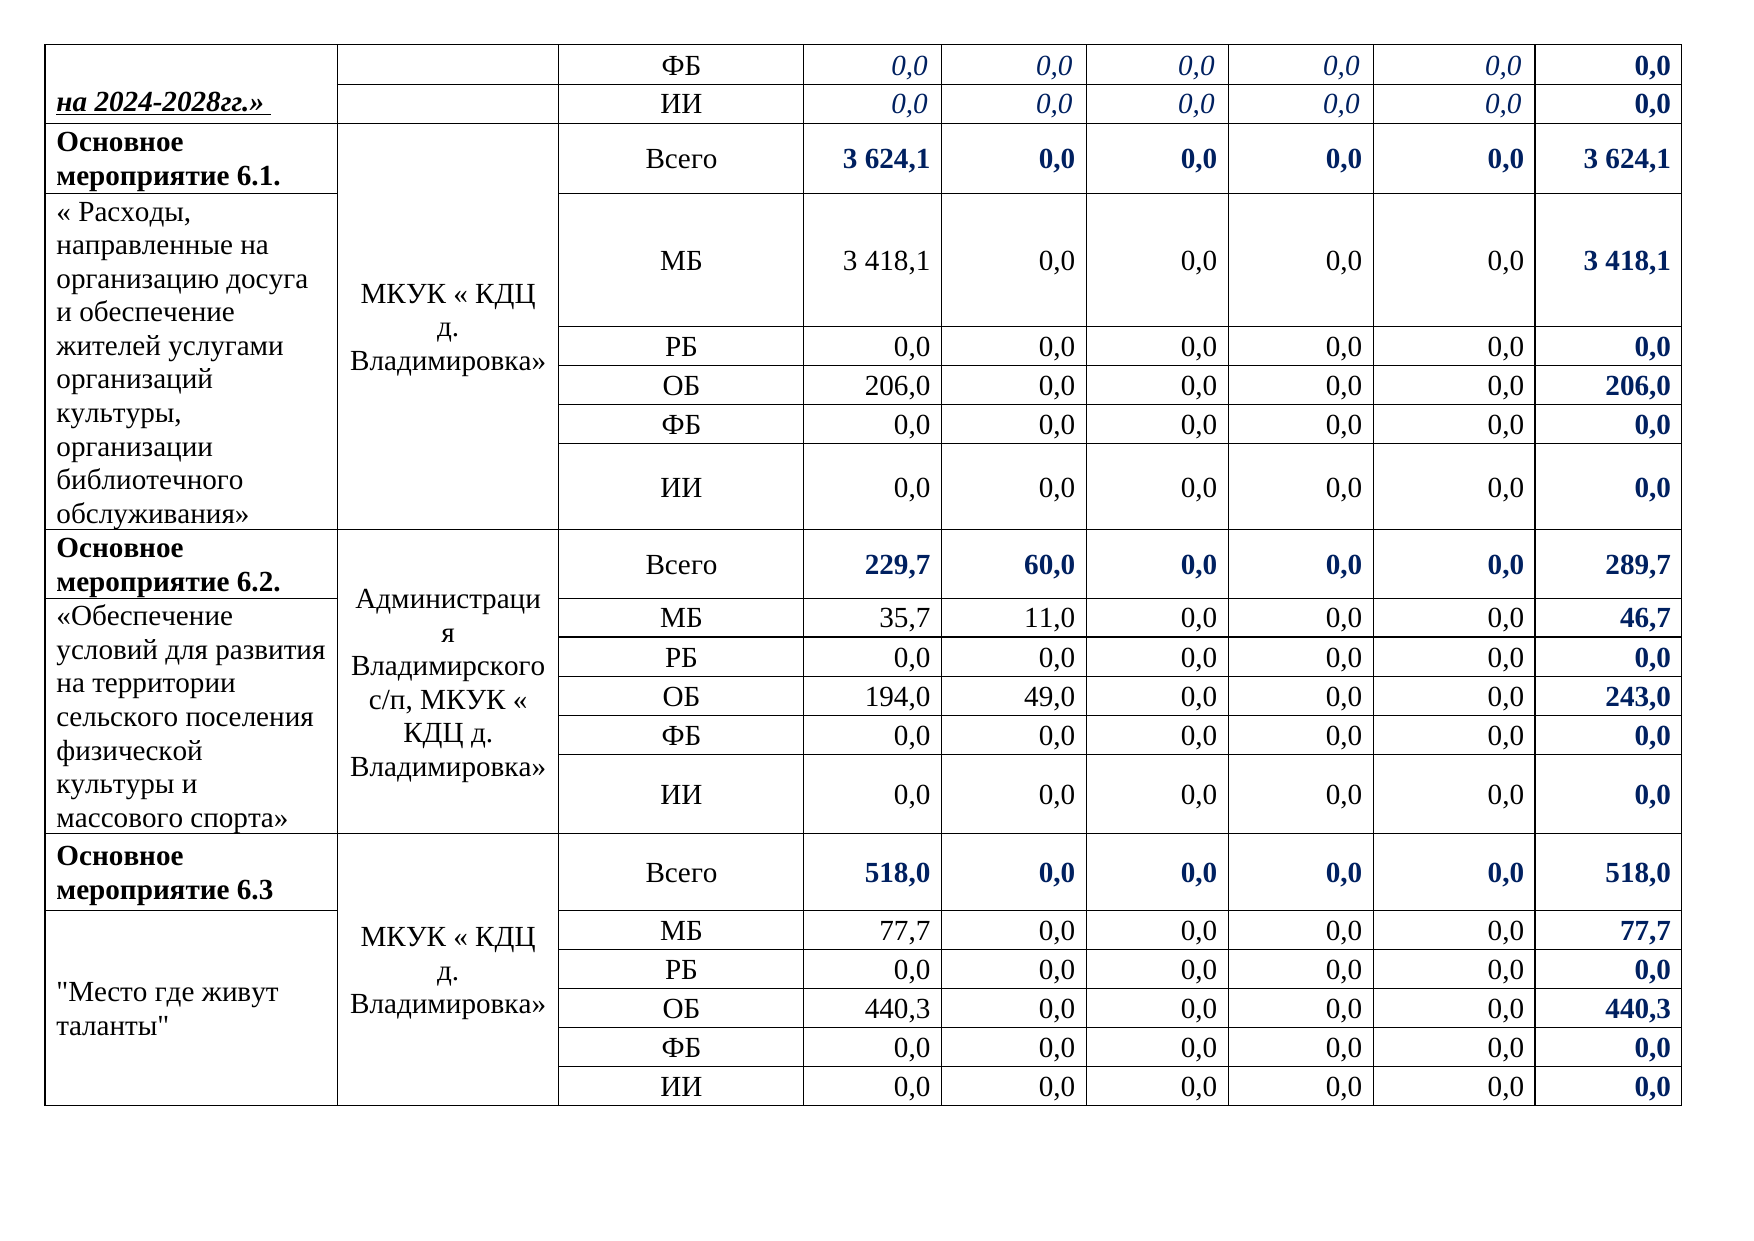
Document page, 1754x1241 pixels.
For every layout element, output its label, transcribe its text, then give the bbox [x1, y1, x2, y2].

table_cell 0,0 [1536, 716, 1681, 754]
table_cell 0,0 [1374, 530, 1534, 597]
table_cell [338, 85, 558, 122]
table_cell 0,0 [1087, 405, 1228, 443]
table_cell 0,0 [1374, 989, 1534, 1027]
table_cell 60,0 [942, 530, 1086, 597]
table_cell 0,0 [942, 366, 1086, 404]
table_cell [338, 834, 558, 1105]
table_cell 0,0 [1374, 911, 1534, 949]
table_cell 440,3 [1536, 989, 1681, 1027]
table_cell 0,0 [1374, 755, 1534, 833]
table_cell 77,7 [804, 911, 941, 949]
table_cell 0,0 [1229, 530, 1373, 597]
table_cell 0,0 [1087, 911, 1228, 949]
table_cell ОБ [559, 677, 803, 714]
table_cell 0,0 [1229, 444, 1373, 529]
table_cell 0,0 [804, 327, 941, 365]
table_cell 0,0 [942, 405, 1086, 443]
table_cell РБ [559, 950, 803, 988]
table_cell 0,0 [942, 716, 1086, 754]
table_cell 0,0 [1087, 45, 1228, 83]
table_cell 0,0 [1374, 599, 1534, 636]
table_cell 0,0 [1536, 950, 1681, 988]
table_cell ИИ [559, 85, 803, 122]
table_cell МБ [559, 194, 803, 326]
table_cell 0,0 [1229, 911, 1373, 949]
table_cell 3 624,1 [1536, 124, 1681, 193]
table_cell 0,0 [1229, 834, 1373, 910]
table_cell 0,0 [1087, 1028, 1228, 1066]
table_cell 0,0 [1536, 85, 1681, 122]
table_cell 0,0 [1229, 950, 1373, 988]
table_cell ИИ [559, 444, 803, 529]
table_cell 0,0 [1374, 85, 1534, 122]
table_cell Основное мероприятие 6.2. [46, 530, 337, 597]
table_cell 0,0 [1536, 638, 1681, 676]
table_cell 11,0 [942, 599, 1086, 636]
table_cell 0,0 [1374, 638, 1534, 676]
table_cell 0,0 [804, 1067, 941, 1105]
table_cell ИИ [559, 755, 803, 833]
table_cell 0,0 [1536, 327, 1681, 365]
table_cell 0,0 [1087, 834, 1228, 910]
table_cell 0,0 [804, 716, 941, 754]
table_cell 0,0 [804, 638, 941, 676]
table_cell 3 418,1 [1536, 194, 1681, 326]
table_cell ФБ [559, 45, 803, 83]
table_cell 0,0 [1229, 194, 1373, 326]
table_cell 0,0 [1229, 1028, 1373, 1066]
table_cell Всего [559, 124, 803, 193]
table_cell 0,0 [942, 1028, 1086, 1066]
table_cell 0,0 [1374, 1028, 1534, 1066]
table_cell МБ [559, 599, 803, 636]
table_cell «Обеспечение условий для развития на территории сельского поселения физической культуры и массового спорта» [46, 599, 337, 833]
table_cell 0,0 [942, 950, 1086, 988]
table_cell 0,0 [942, 85, 1086, 122]
table_cell 0,0 [1536, 405, 1681, 443]
table_cell МКУК « КДЦ д. Владимировка» [338, 124, 558, 529]
table_cell 0,0 [1229, 405, 1373, 443]
table_cell 0,0 [1087, 444, 1228, 529]
table_cell 0,0 [1374, 366, 1534, 404]
table_cell ФБ [559, 716, 803, 754]
table_cell Всего [559, 834, 803, 910]
table_cell РБ [559, 327, 803, 365]
table_cell 0,0 [1229, 716, 1373, 754]
table_cell 3 418,1 [804, 194, 941, 326]
table_cell ФБ [559, 1028, 803, 1066]
table_cell 194,0 [804, 677, 941, 714]
table_cell ОБ [559, 366, 803, 404]
table_cell 0,0 [1229, 677, 1373, 714]
table_cell 49,0 [942, 677, 1086, 714]
table_cell 0,0 [942, 444, 1086, 529]
table_cell « Расходы, направленные на организацию досуга и обеспечение жителей услугами организаций культуры, организации библиотечного обслуживания» [46, 194, 337, 529]
table_cell 0,0 [804, 45, 941, 83]
table_cell 206,0 [1536, 366, 1681, 404]
table_cell 0,0 [942, 755, 1086, 833]
table_cell 35,7 [804, 599, 941, 636]
table_cell 518,0 [1536, 834, 1681, 910]
table_cell 0,0 [804, 444, 941, 529]
table_cell 0,0 [1374, 834, 1534, 910]
table_cell 0,0 [1087, 755, 1228, 833]
table_cell 0,0 [942, 45, 1086, 83]
table_cell Основное мероприятие 6.3 [46, 834, 337, 910]
table_cell 229,7 [804, 530, 941, 597]
table_cell 0,0 [1536, 1028, 1681, 1066]
table_cell 289,7 [1536, 530, 1681, 597]
table_cell 0,0 [942, 834, 1086, 910]
table_cell "Место где живут таланты" [46, 911, 337, 1105]
table_cell 0,0 [1536, 1067, 1681, 1105]
table_cell 77,7 [1536, 911, 1681, 949]
table_cell 0,0 [1374, 194, 1534, 326]
table_cell 0,0 [804, 85, 941, 122]
table_cell РБ [559, 638, 803, 676]
table_cell ФБ [559, 405, 803, 443]
table_cell 0,0 [1229, 366, 1373, 404]
table_cell 0,0 [1087, 124, 1228, 193]
table_cell 0,0 [1536, 45, 1681, 83]
table_cell 0,0 [1229, 327, 1373, 365]
table_cell 0,0 [1374, 327, 1534, 365]
table_cell 0,0 [1229, 638, 1373, 676]
table_cell 0,0 [804, 1028, 941, 1066]
table_cell 0,0 [1087, 1067, 1228, 1105]
table_cell 0,0 [1087, 677, 1228, 714]
table_cell 0,0 [942, 911, 1086, 949]
table_cell Основное мероприятие 6.1. [46, 124, 337, 193]
table_cell 206,0 [804, 366, 941, 404]
table_cell 0,0 [1374, 405, 1534, 443]
table_cell 0,0 [942, 327, 1086, 365]
table_cell 0,0 [1374, 45, 1534, 83]
table_cell ИИ [559, 1067, 803, 1105]
table_cell 243,0 [1536, 677, 1681, 714]
table_cell 0,0 [1536, 444, 1681, 529]
table_cell 0,0 [804, 950, 941, 988]
table_cell 0,0 [1536, 755, 1681, 833]
table_cell 0,0 [1087, 716, 1228, 754]
table_cell 0,0 [942, 989, 1086, 1027]
table_cell 0,0 [1087, 194, 1228, 326]
table_cell 46,7 [1536, 599, 1681, 636]
table_cell 0,0 [1229, 755, 1373, 833]
table_cell 0,0 [1374, 716, 1534, 754]
table_cell 0,0 [1374, 950, 1534, 988]
table_cell 0,0 [1087, 530, 1228, 597]
table_cell 0,0 [1229, 1067, 1373, 1105]
table_cell 0,0 [1087, 366, 1228, 404]
table_cell 0,0 [1229, 599, 1373, 636]
table_cell 0,0 [1087, 989, 1228, 1027]
table_cell 0,0 [942, 124, 1086, 193]
table_cell 0,0 [1087, 950, 1228, 988]
table_cell 0,0 [1087, 327, 1228, 365]
table_cell [338, 45, 558, 83]
table_cell 0,0 [1374, 1067, 1534, 1105]
table_cell 3 624,1 [804, 124, 941, 193]
table_cell 0,0 [1374, 677, 1534, 714]
table_cell 0,0 [1087, 85, 1228, 122]
table_cell 0,0 [1374, 444, 1534, 529]
table_cell 0,0 [942, 638, 1086, 676]
table_cell 440,3 [804, 989, 941, 1027]
table_cell 0,0 [1087, 638, 1228, 676]
table_cell 518,0 [804, 834, 941, 910]
table_cell Администрация Владимирского с/п, МКУК « КДЦ д. Владимировка» [338, 530, 558, 833]
table_cell 0,0 [804, 755, 941, 833]
table_cell 0,0 [1229, 124, 1373, 193]
table_cell 0,0 [1229, 45, 1373, 83]
table_cell 0,0 [1229, 85, 1373, 122]
table_cell 0,0 [804, 405, 941, 443]
table_cell МБ [559, 911, 803, 949]
table_cell 0,0 [942, 1067, 1086, 1105]
table_cell Всего [559, 530, 803, 597]
table_cell 0,0 [1374, 124, 1534, 193]
table_cell 0,0 [1087, 599, 1228, 636]
table_cell 0,0 [942, 194, 1086, 326]
table_cell 0,0 [1229, 989, 1373, 1027]
table_cell ОБ [559, 989, 803, 1027]
